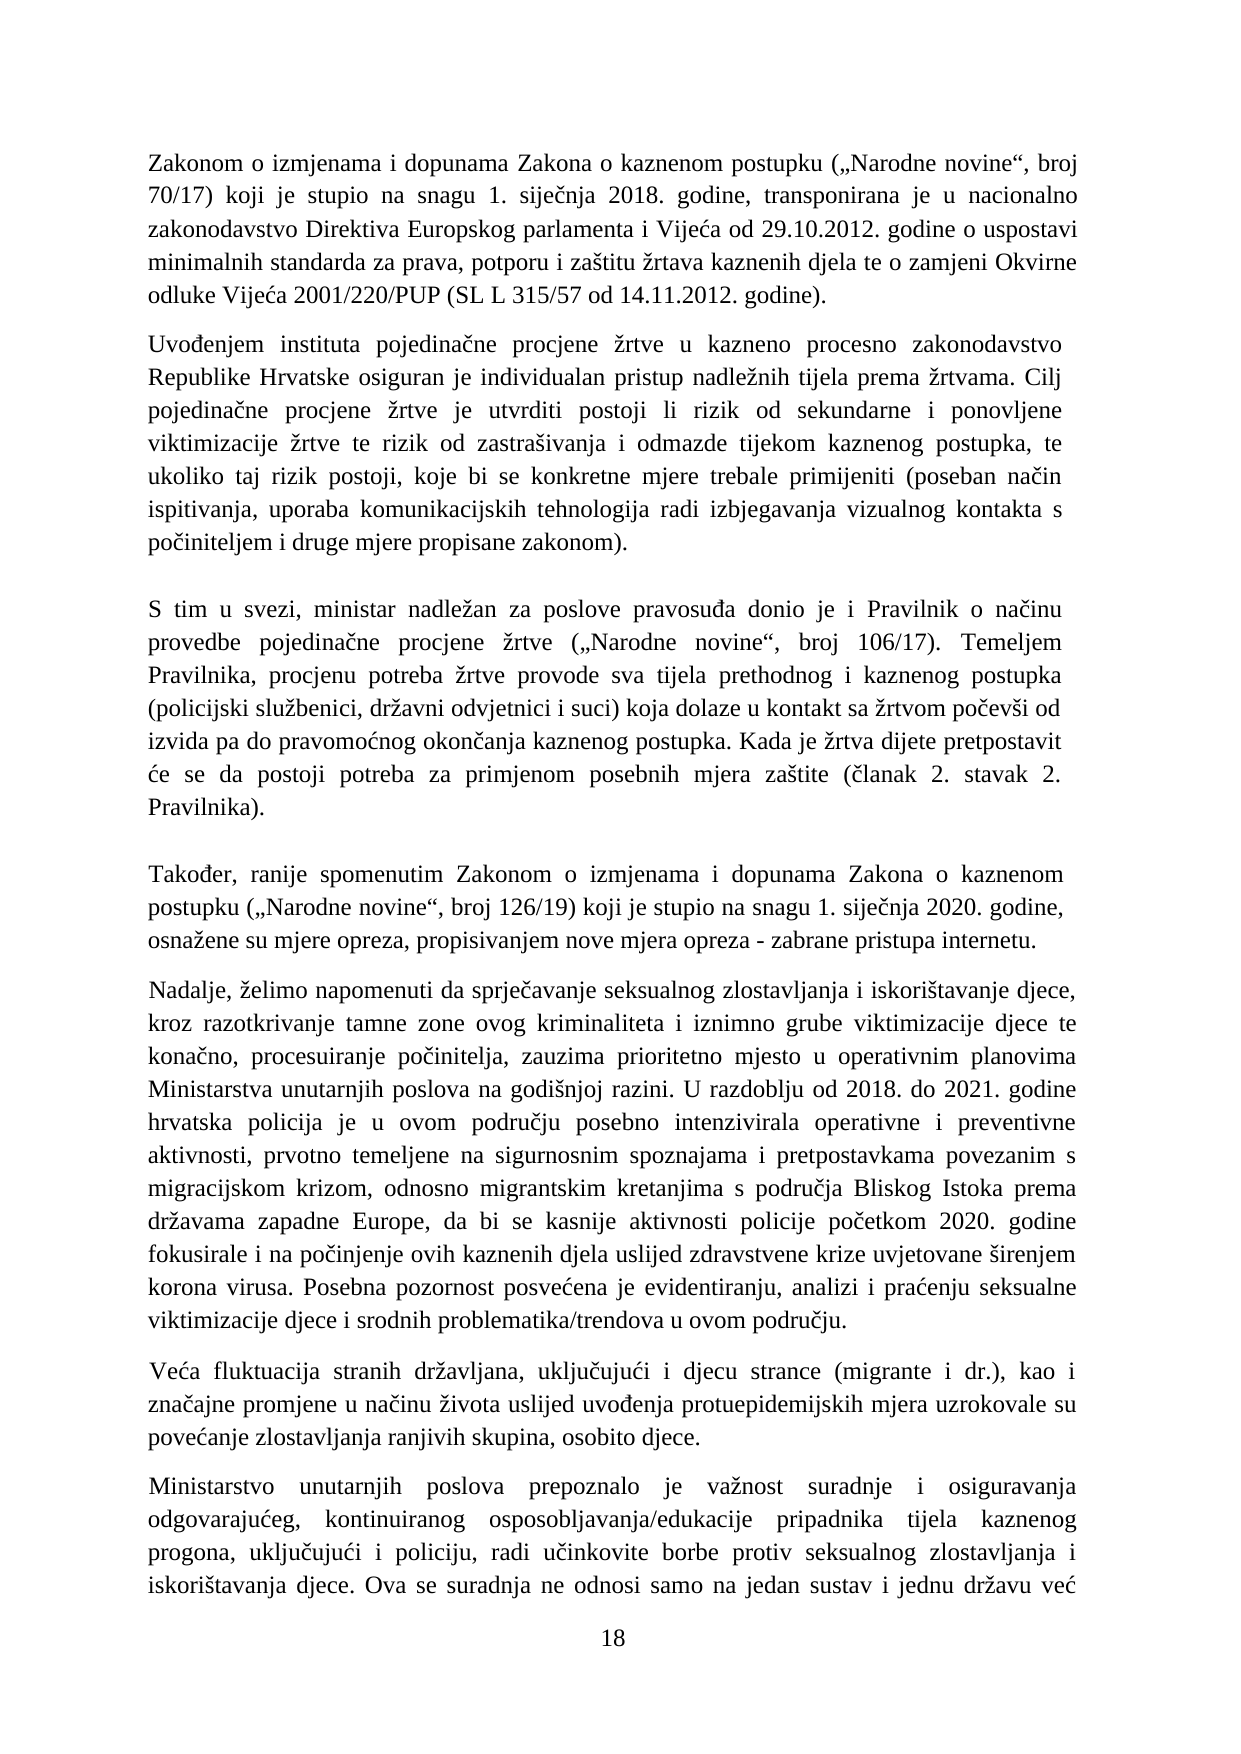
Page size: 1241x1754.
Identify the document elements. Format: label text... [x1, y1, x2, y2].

text Nadalje, želimo napomenuti da sprječavanje seksualnog zlostavljanja i iskorištavanje djece, kroz razotkrivanje tamne zone ovog kriminaliteta i iznimno grube viktimizacije djece te konačno, procesuiranje počinitelja, zauzima prioritetno mjesto u operativnim planovima Ministarstva unutarnjih poslova na godišnjoj razini. U razdoblju od 2018. do 2021. godine hrvatska policija je u ovom području posebno intenzivirala operativne i preventivne aktivnosti, prvotno temeljene na sigurnosnim spoznajama i pretpostavkama povezanim s migracijskom krizom, odnosno migrantskim kretanjima s područja Bliskog Istoka prema državama zapadne Europe, da bi se kasnije aktivnosti policije početkom 2020. godine fokusirale i na počinjenje ovih kaznenih djela uslijed zdravstvene krize uvjetovane širenjem korona virusa. Posebna pozornost posvećena je evidentiranju, analizi i praćenju seksualne viktimizacije djece i srodnih problematika/trendova u ovom području. [148, 975, 1077, 1334]
text S tim u svezi, ministar nadležan za poslove pravosuđa donio je i Pravilnik o načinu provedbe pojedinačne procjene žrtve („Narodne novine“, broj 106/17). Temeljem Pravilnika, procjenu potreba žrtve provode sva tijela prethodnog i kaznenog postupka (policijski službenici, državni odvjetnici i suci) koja dolaze u kontakt sa žrtvom počevši od izvida pa do pravomoćnog okončanja kaznenog postupka. Kada je žrtva dijete pretpostavit će se da postoji potreba za primjenom posebnih mjera zaštite (članak 2. stavak 2. Pravilnika). [148, 594, 1062, 821]
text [148, 1471, 1077, 1599]
text Veća fluktuacija stranih državljana, uključujući i djecu strance (migrante i dr.), kao i značajne promjene u načinu života uslijed uvođenja protuepidemijskih mjera uzrokovale su povećanje zlostavljanja ranjivih skupina, osobito djece. [148, 1356, 1077, 1451]
text Zakonom o izmjenama i dopunama Zakona o kaznenom postupku („Narodne novine“, broj 70/17) koji je stupio na snagu 1. siječnja 2018. godine, transponirana je u nacionalno zakonodavstvo Direktiva Europskog parlamenta i Vijeća od 29.10.2012. godine o uspostavi minimalnih standarda za prava, potporu i zaštitu žrtava kaznenih djela te o zamjeni Okvirne odluke Vijeća 2001/220/PUP (SL L 315/57 od 14.11.2012. godine). [148, 148, 1078, 308]
text Također, ranije spomenutim Zakonom o izmjenama i dopunama Zakona o kaznenom postupku („Narodne novine“, broj 126/19) koji je stupio na snagu 1. siječnja 2020. godine, osnažene su mjere opreza, propisivanjem nove mjera opreza - zabrane pristupa internetu. [148, 859, 1065, 954]
text Uvođenjem instituta pojedinačne procjene žrtve u kazneno procesno zakonodavstvo Republike Hrvatske osiguran je individualan pristup nadležnih tijela prema žrtvama. Cilj pojedinačne procjene žrtve je utvrditi postoji li rizik od sekundarne i ponovljene viktimizacije žrtve te rizik od zastrašivanja i odmazde tijekom kaznenog postupka, te ukoliko taj rizik postoji, koje bi se konkretne mjere trebale primijeniti (poseban način ispitivanja, uporaba komunikacijskih tehnologija radi izbjegavanja vizualnog kontakta s počiniteljem i druge mjere propisane zakonom). [148, 329, 1063, 556]
